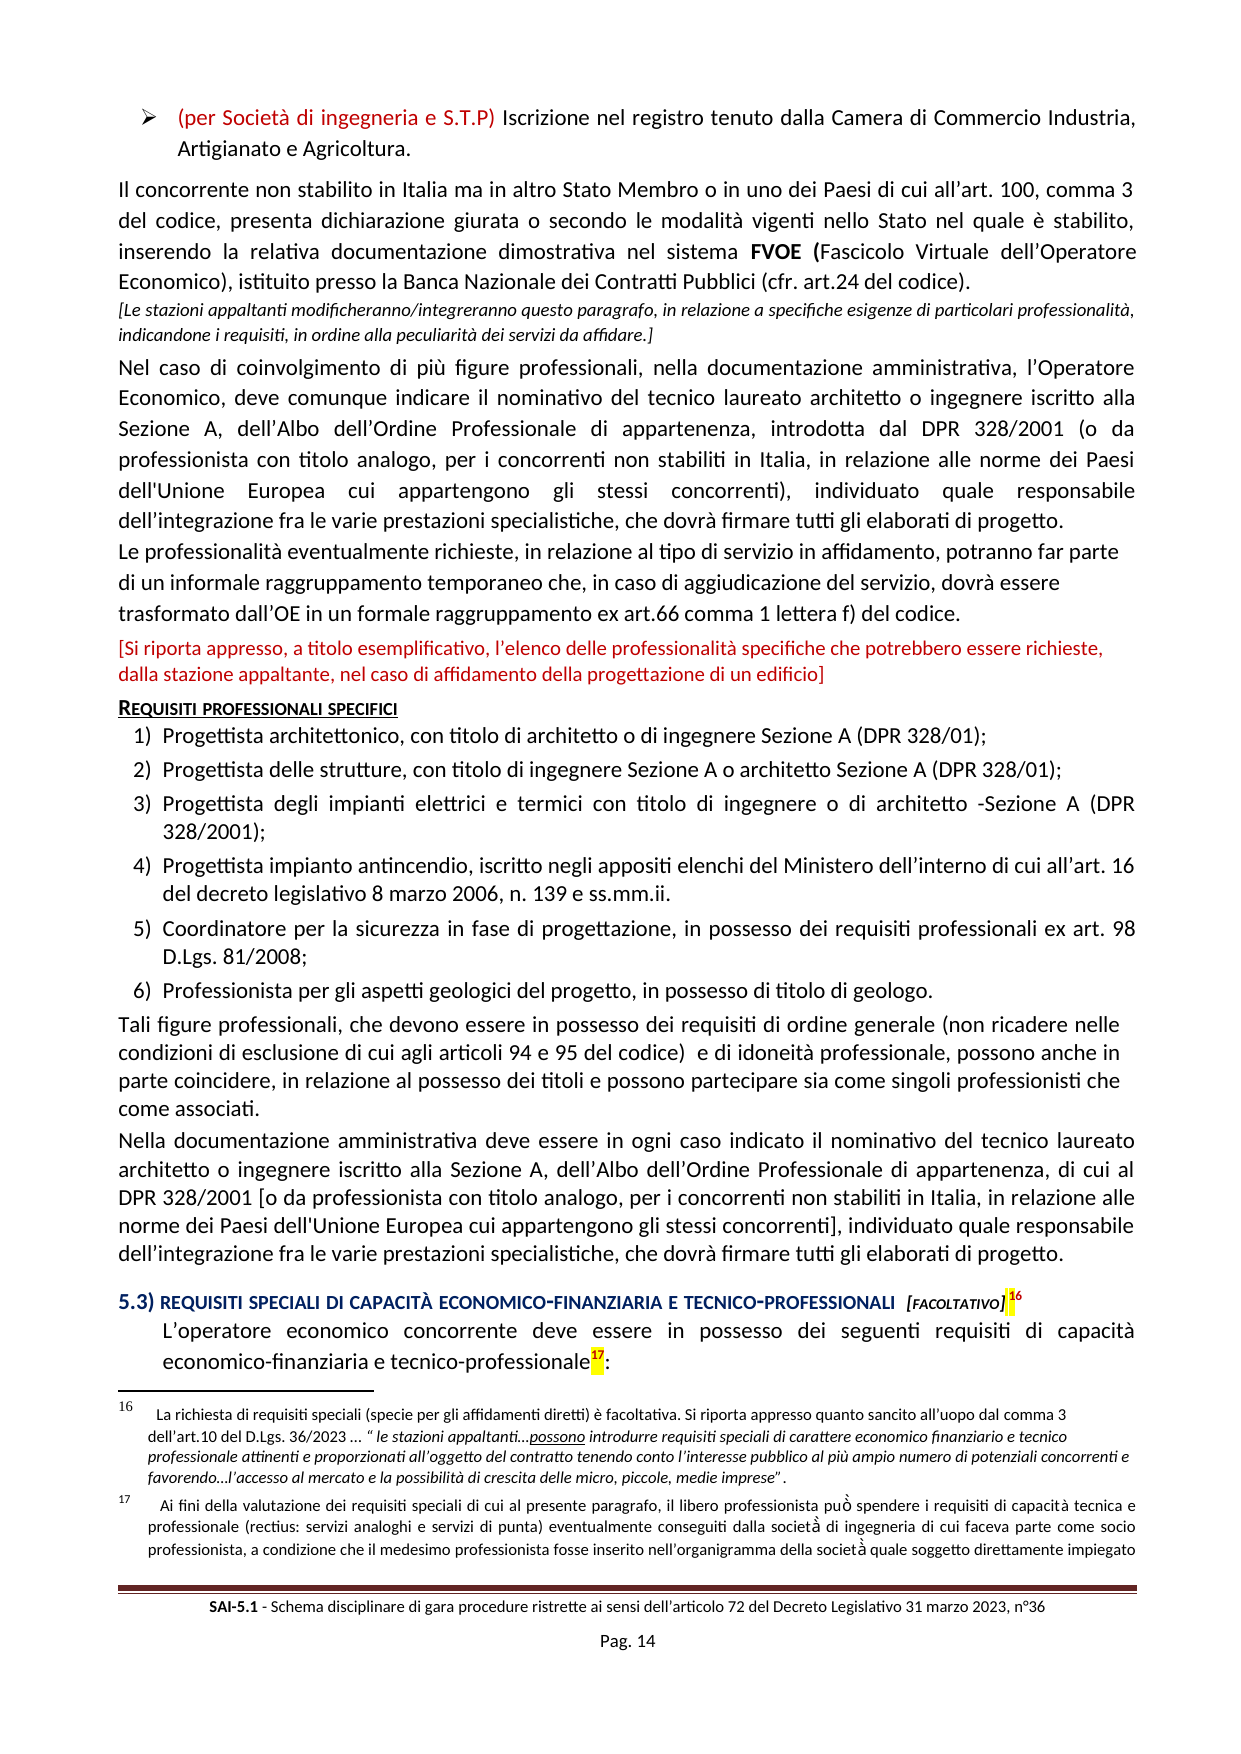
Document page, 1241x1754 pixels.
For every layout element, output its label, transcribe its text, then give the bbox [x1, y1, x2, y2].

text Tali figure professionali, che devono essere in possesso dei requisiti di ordine generale (non ricadere nelle condizioni di esclusione di cui agli articoli 94 e 95 del codice) e di idoneità professionale, possono anche in parte coincidere, in relazione al possesso dei titoli e possono partecipare sia come singoli professionisti che come associati. [118, 1010, 1122, 1122]
text Il concorrente non stabilito in Italia ma in altro Stato Membro o in uno dei Paesi di cui all’art. 100, comma 3 del codice, presenta dichiarazione giurata o secondo le modalità vigenti nello Stato nel quale è stabilito, inserendo la relativa documentazione dimostrativa nel sistema FVOE (Fascicolo Virtuale dell’Operatore Economico), istituito presso la Banca Nazionale dei Contratti Pubblici (cfr. art.24 del codice). [118, 175, 1137, 296]
list Coordinatore per la sicurezza in fase di progettazione, in possesso dei requisiti professionali ex art. 98 D.Lgs. 81/2008; [133, 914, 1137, 970]
text 5.3) requisiti speciali di capacità economico-finanziaria e tecnico-professionali [facoltativo] [118, 1286, 1137, 1316]
list (per Società di ingegneria e S.T.P) Iscrizione nel registro tenuto dalla Camera di Commercio Industria, Artigianato e Agricoltura. [140, 103, 1137, 162]
text L’operatore economico concorrente deve essere in possesso dei seguenti requisiti di capacità economico-finanziaria e tecnico-professionale: [162, 1316, 1137, 1375]
text Le professionalità eventualmente richieste, in relazione al tipo di servizio in affidamento, potranno far parte di un informale raggruppamento temporaneo che, in caso di aggiudicazione del servizio, dovrà essere trasformato dall’OE in un formale raggruppamento ex art.66 comma 1 lettera f) del codice. [118, 537, 1137, 627]
list Progettista degli impianti elettrici e termici con titolo di ingegnere o di architetto -Sezione A (DPR 328/2001); [133, 789, 1137, 845]
text Nella documentazione amministrativa deve essere in ogni caso indicato il nominativo del tecnico laureato architetto o ingegnere iscritto alla Sezione A, dell’Albo dell’Ordine Professionale di appartenenza, di cui al DPR 328/2001 [o da professionista con titolo analogo, per i concorrenti non stabiliti in Italia, in relazione alle norme dei Paesi dell'Unione Europea cui appartengono gli stessi concorrenti], individuato quale responsabile dell’integrazione fra le varie prestazioni specialistiche, che dovrà firmare tutti gli elaborati di progetto. [118, 1127, 1137, 1267]
text [Le stazioni appaltanti modificheranno/integreranno questo paragrafo, in relazione a specifiche esigenze di particolari professionalità, indicandone i requisiti, in ordine alla peculiarità dei servizi da affidare.] [118, 298, 1137, 346]
text Nel caso di coinvolgimento di più figure professionali, nella documentazione amministrativa, l’Operatore Economico, deve comunque indicare il nominativo del tecnico laureato architetto o ingegnere iscritto alla Sezione A, dell’Albo dell’Ordine Professionale di appartenenza, introdotta dal DPR 328/2001 (o da professionista con titolo analogo, per i concorrenti non stabiliti in Italia, in relazione alle norme dei Paesi dell'Unione Europea cui appartengono gli stessi concorrenti), individuato quale responsabile dell’integrazione fra le varie prestazioni specialistiche, che dovrà firmare tutti gli elaborati di progetto. [118, 353, 1137, 534]
list Progettista architettonico, con titolo di architetto o di ingegnere Sezione A (DPR 328/01); [133, 721, 1137, 749]
text Requisiti professionali specifici [118, 693, 1137, 721]
list Professionista per gli aspetti geologici del progetto, in possesso di titolo di geologo. [133, 976, 1137, 1004]
text [Si riporta appresso, a titolo esemplificativo, l’elenco delle professionalità specifiche che potrebbero essere richieste, dalla stazione appaltante, nel caso di affidamento della progettazione di un edificio] [118, 636, 1137, 686]
list Progettista delle strutture, con titolo di ingegnere Sezione A o architetto Sezione A (DPR 328/01); [133, 755, 1137, 783]
list Progettista impianto antincendio, iscritto negli appositi elenchi del Ministero dell’interno di cui all’art. 16 del decreto legislativo 8 marzo 2006, n. 139 e ss.mm.ii. [133, 852, 1137, 908]
